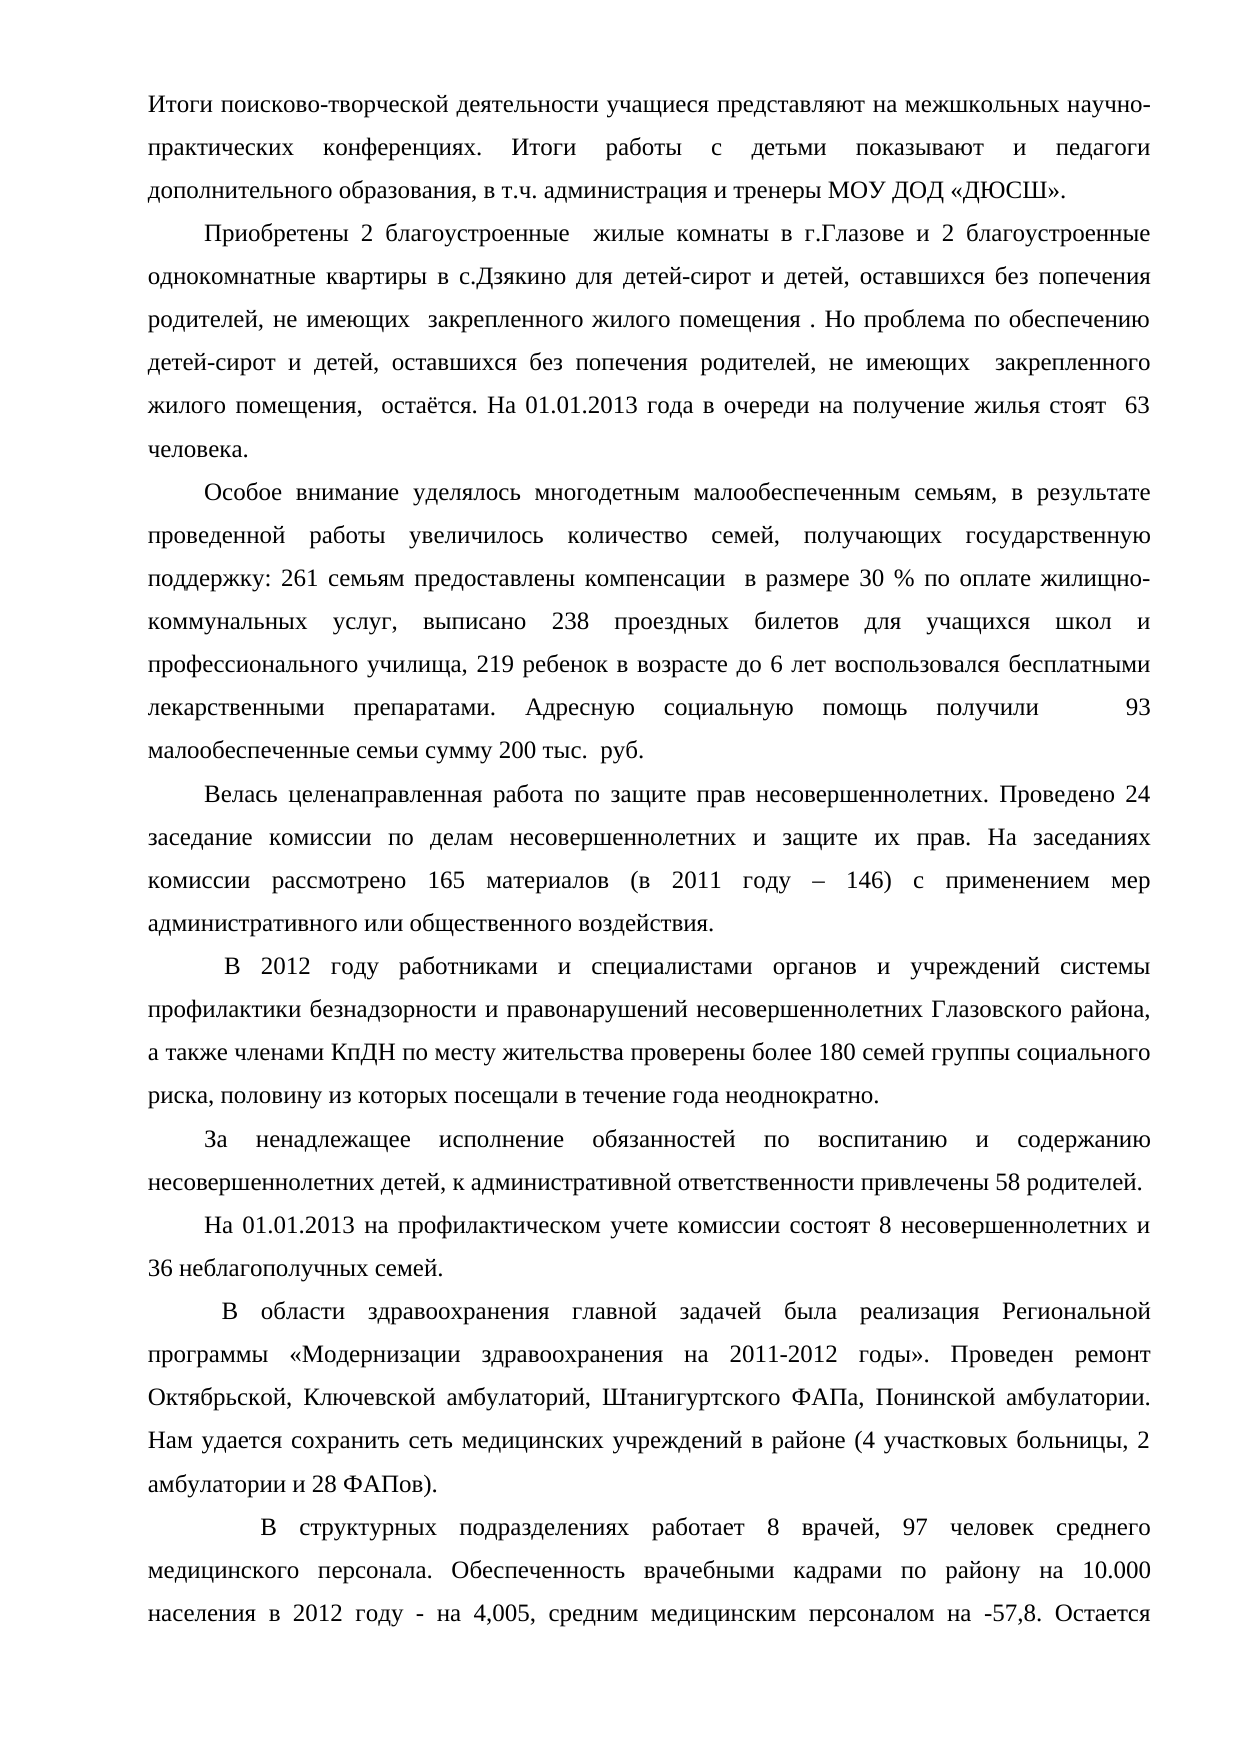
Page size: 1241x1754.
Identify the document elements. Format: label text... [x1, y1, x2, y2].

text В 2012 году работниками и специалистами органов и учреждений системы профилактики безнадзорности и правонарушений несовершеннолетних Глазовского района, а также членами КпДН по месту жительства проверены более 180 семей группы социального риска, половину из которых посещали в течение года неоднократно. [148, 951, 1152, 1109]
text На 01.01.2013 на профилактическом учете комиссии состоят 8 несовершеннолетних и 36 неблагополучных семей. [148, 1210, 1152, 1282]
text Велась целенаправленная работа по защите прав несовершеннолетних. Проведено 24 заседание комиссии по делам несовершеннолетних и защите их прав. На заседаниях комиссии рассмотрено 165 материалов (в 2011 году – 146) с применением мер административного или общественного воздействия. [148, 779, 1152, 937]
text В области здравоохранения главной задачей была реализация Региональной программы «Модернизации здравоохранения на 2011-2012 годы». Проведен ремонт Октябрьской, Ключевской амбулаторий, Штанигуртского ФАПа, Понинской амбулатории. Нам удается сохранить сеть медицинских учреждений в районе (4 участковых больницы, 2 амбулатории и 28 ФАПов). [148, 1296, 1152, 1497]
text Приобретены 2 благоустроенные жилые комнаты в г.Глазове и 2 благоустроенные однокомнатные квартиры в с.Дзякино для детей-сирот и детей, оставшихся без попечения родителей, не имеющих закрепленного жилого помещения . Но проблема по обеспечению детей-сирот и детей, оставшихся без попечения родителей, не имеющих закрепленного жилого помещения, остаётся. На 01.01.2013 года в очереди на получение жилья стоят 63 человека. [148, 218, 1152, 462]
text Особое внимание уделялось многодетным малообеспеченным семьям, в результате проведенной работы увеличилось количество семей, получающих государственную поддержку: 261 семьям предоставлены компенсации в размере 30 % по оплате жилищно-коммунальных услуг, выписано 238 проездных билетов для учащихся школ и профессионального училища, 219 ребенок в возрасте до 6 лет воспользовался бесплатными лекарственными препаратами. Адресную социальную помощь получили 93 малообеспеченные семьи сумму 200 тыс. руб. [148, 477, 1152, 764]
text За ненадлежащее исполнение обязанностей по воспитанию и содержанию несовершеннолетних детей, к административной ответственности привлечены 58 родителей. [148, 1124, 1152, 1196]
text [148, 1512, 1152, 1627]
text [148, 89, 1152, 204]
